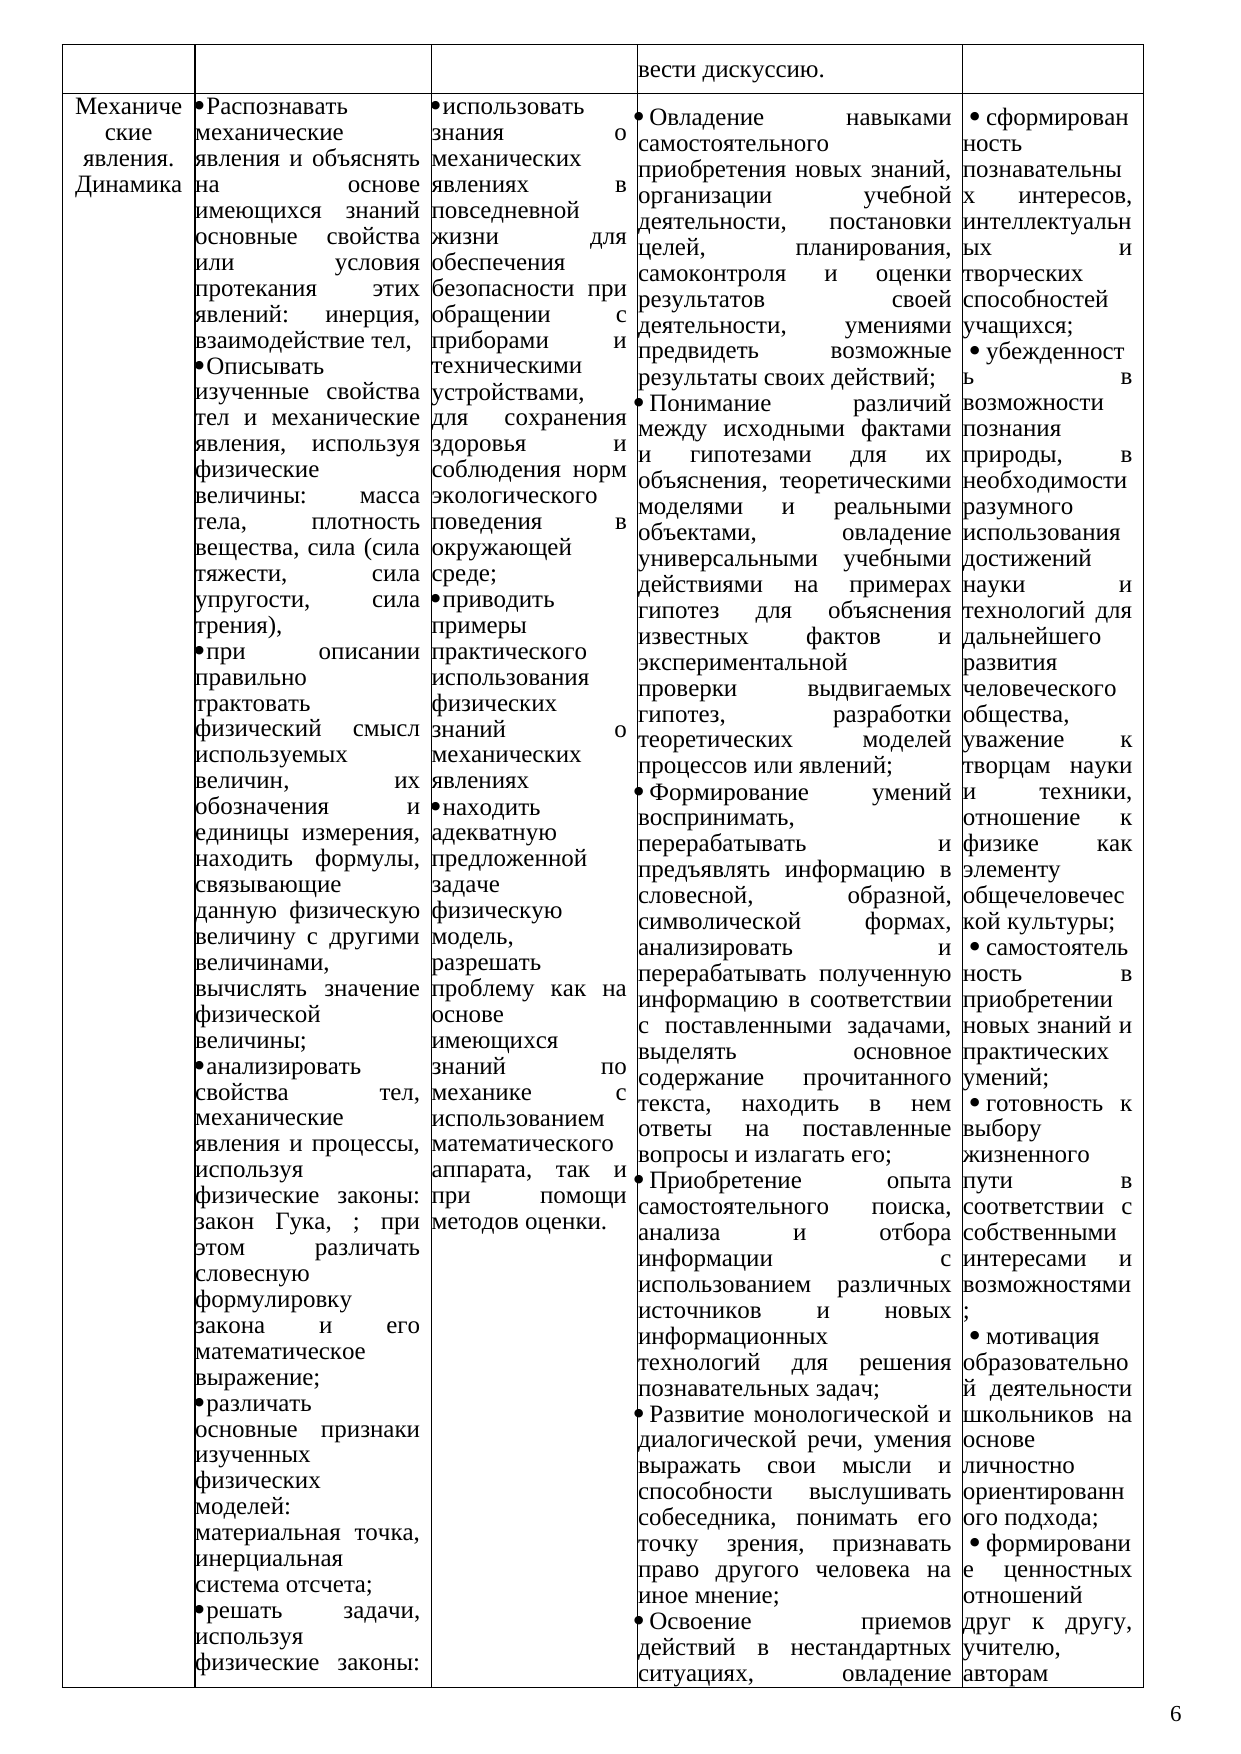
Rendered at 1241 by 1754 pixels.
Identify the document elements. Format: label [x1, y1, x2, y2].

table_cell [638, 94, 962, 1687]
table_cell [196, 94, 431, 1687]
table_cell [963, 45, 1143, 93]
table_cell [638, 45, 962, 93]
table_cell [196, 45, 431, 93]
table_cell [63, 94, 194, 1687]
table_cell [432, 94, 637, 1687]
table_cell [963, 94, 1143, 1687]
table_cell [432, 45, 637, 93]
table_cell [63, 45, 194, 93]
